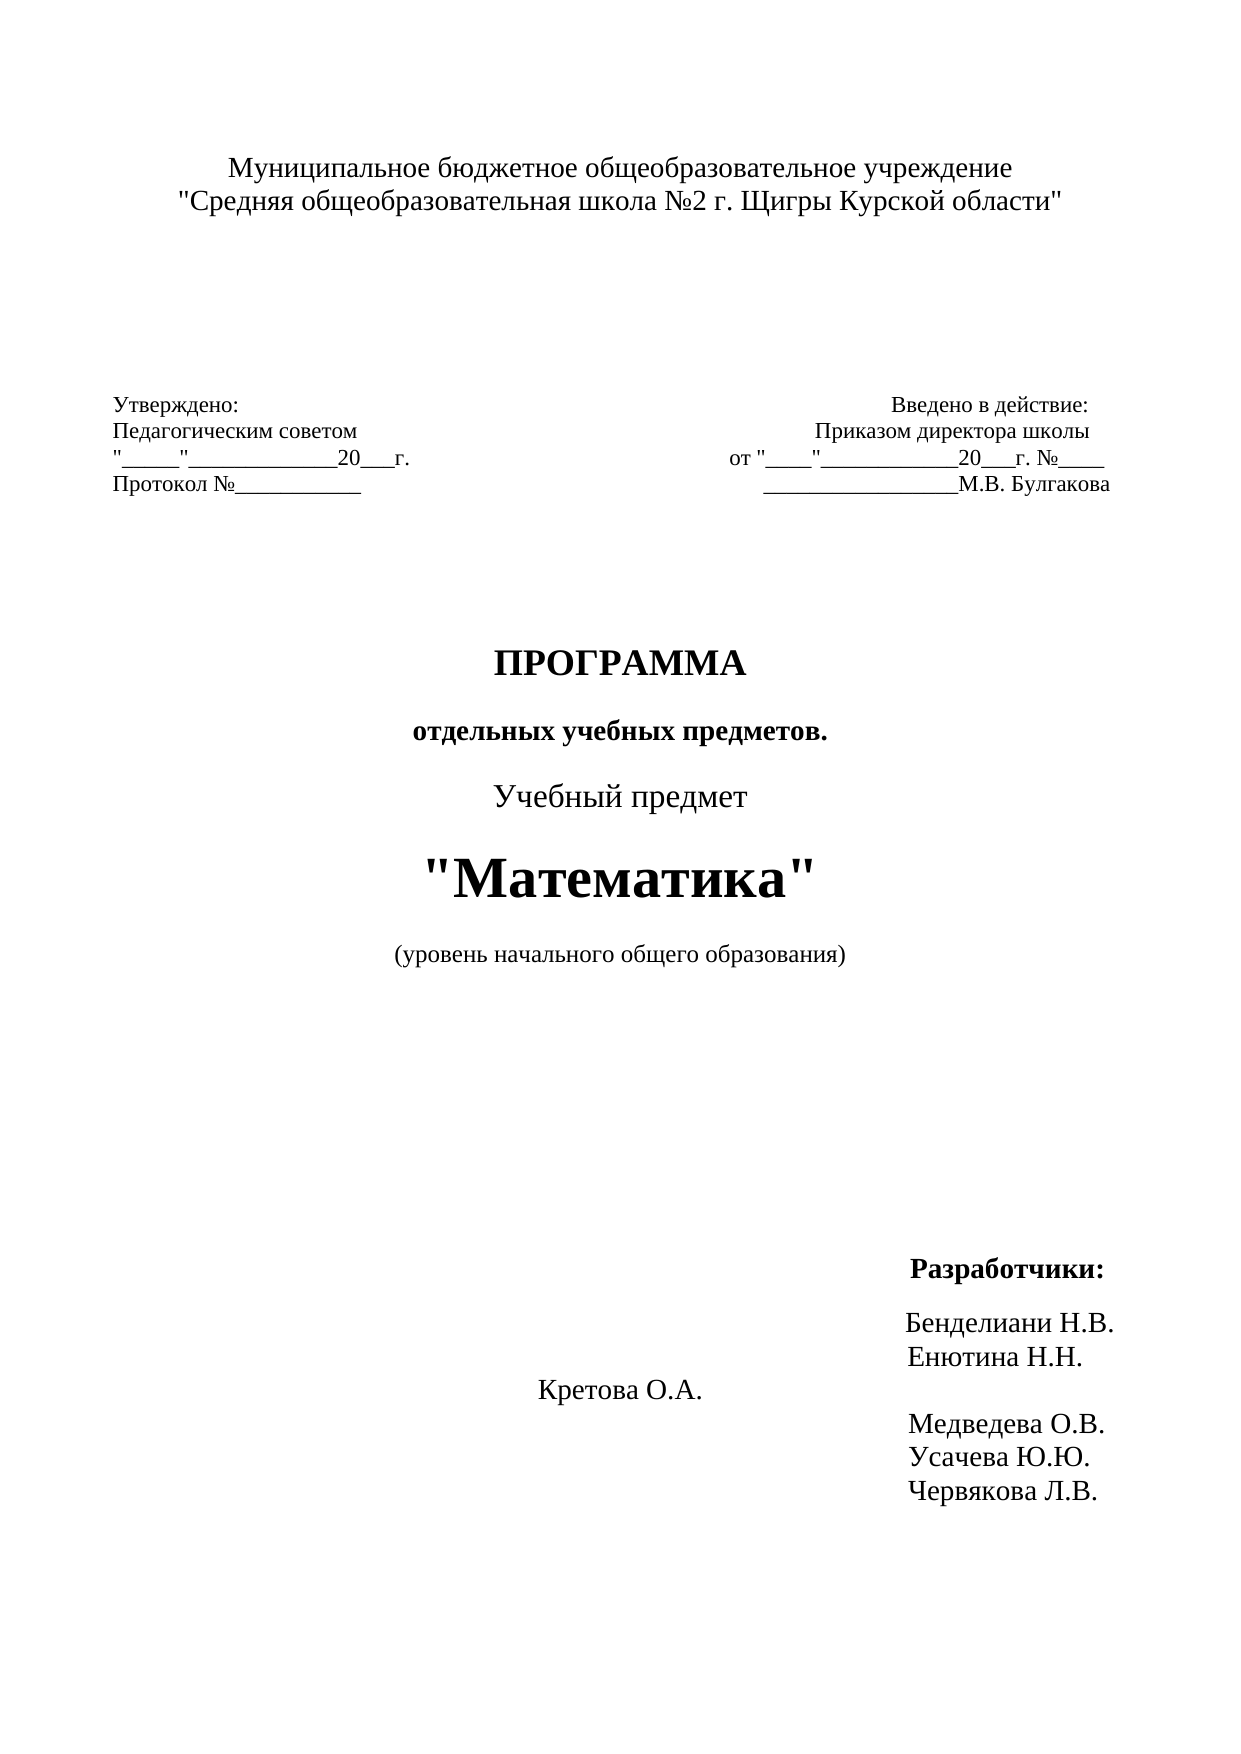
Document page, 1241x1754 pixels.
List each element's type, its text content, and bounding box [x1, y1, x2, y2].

text Медведева О.В. [112, 1406, 1128, 1439]
text "Математика" [112, 843, 1128, 910]
text Муниципальное бюджетное общеобразовательное учреждение [112, 150, 1128, 183]
text "Средняя общеобразовательная школа №2 г. Щигры Курской области" [112, 183, 1128, 217]
text Педагогическим советом Приказом директора школы [112, 417, 1128, 443]
text Кретова О.А. [112, 1229, 1128, 1406]
text Разработчики: [225, 1251, 1240, 1284]
text ПРОГРАММА [112, 641, 1128, 684]
text "_____"_____________20___г. от "____"____________20___г. №____ [112, 443, 1128, 470]
text Протокол №___________ _________________М.В. Булгакова [112, 470, 1128, 496]
text Учебный предмет [112, 776, 1128, 814]
text Бенделиани Н.В. [225, 1305, 1240, 1339]
text Усачева Ю.Ю. [112, 1439, 1128, 1473]
text отдельных учебных предметов. [112, 713, 1128, 747]
text (уровень начального общего образования) [112, 939, 1128, 968]
text Червякова Л.В. [112, 1473, 1128, 1507]
text Енютина Н.Н. [225, 1339, 1240, 1372]
text Утверждено: Введено в действие: [112, 391, 1128, 417]
